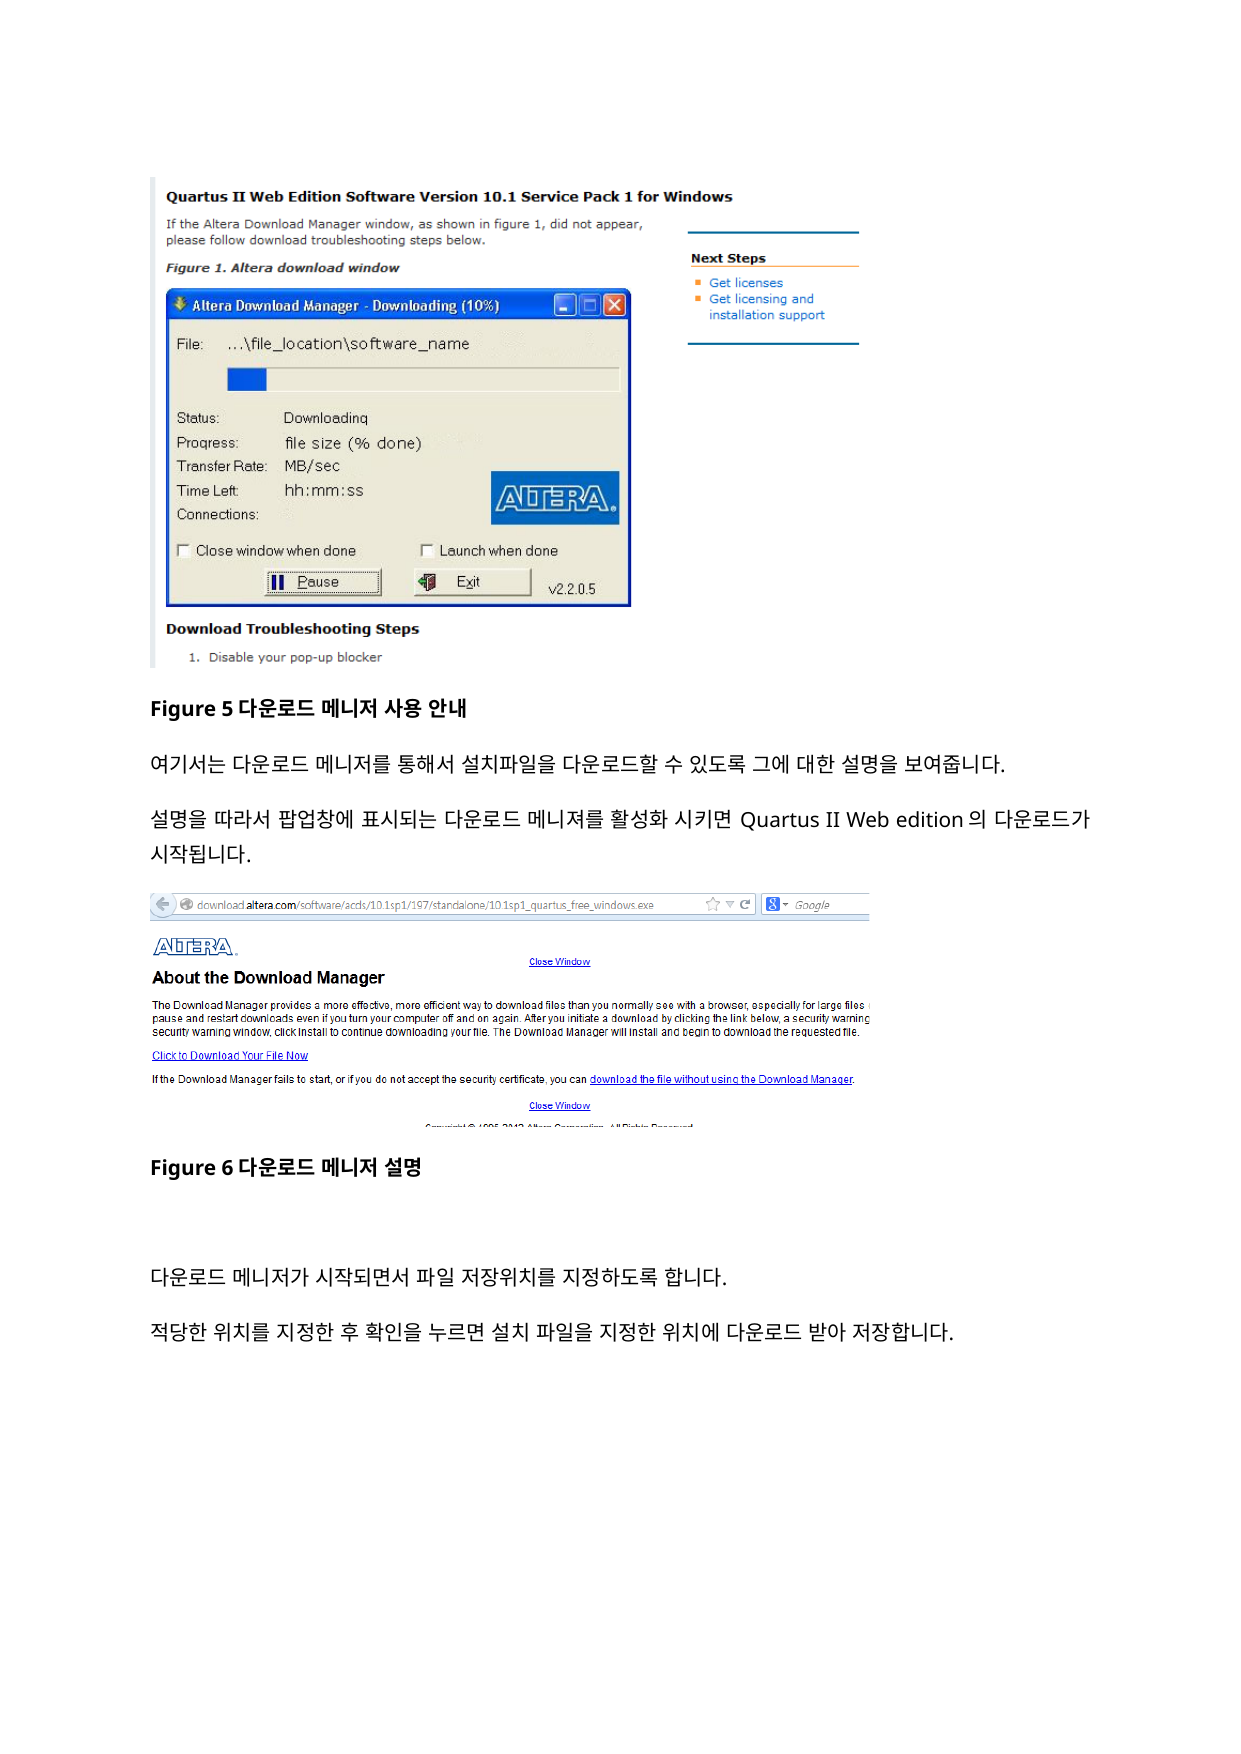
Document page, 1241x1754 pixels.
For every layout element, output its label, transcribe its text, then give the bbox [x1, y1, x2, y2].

text 다운로드 메니저가 시작되면서 파일 저장위치를 지정하도록 합니다. [150, 1261, 1090, 1291]
text Figure 5 다운로드 메니저 사용 안내 [150, 692, 1090, 722]
text 여기서는 다운로드 메니저를 통해서 설치파일을 다운로드할 수 있도록 그에 대한 설명을 보여줍니다. [150, 748, 1090, 778]
text 적당한 위치를 지정한 후 확인을 누르면 설치 파일을 지정한 위치에 다운로드 받아 저장합니다. [150, 1316, 1090, 1347]
picture [150, 177, 860, 668]
picture [150, 893, 870, 1127]
text 설명을 따라서 팝업창에 표시되는 다운로드 메니져를 활성화 시키면 Quartus II Web edition의 다운로드가 시작됩니다. [150, 803, 1090, 868]
text Figure 6 다운로드 메니저 설명 [150, 1152, 1090, 1182]
